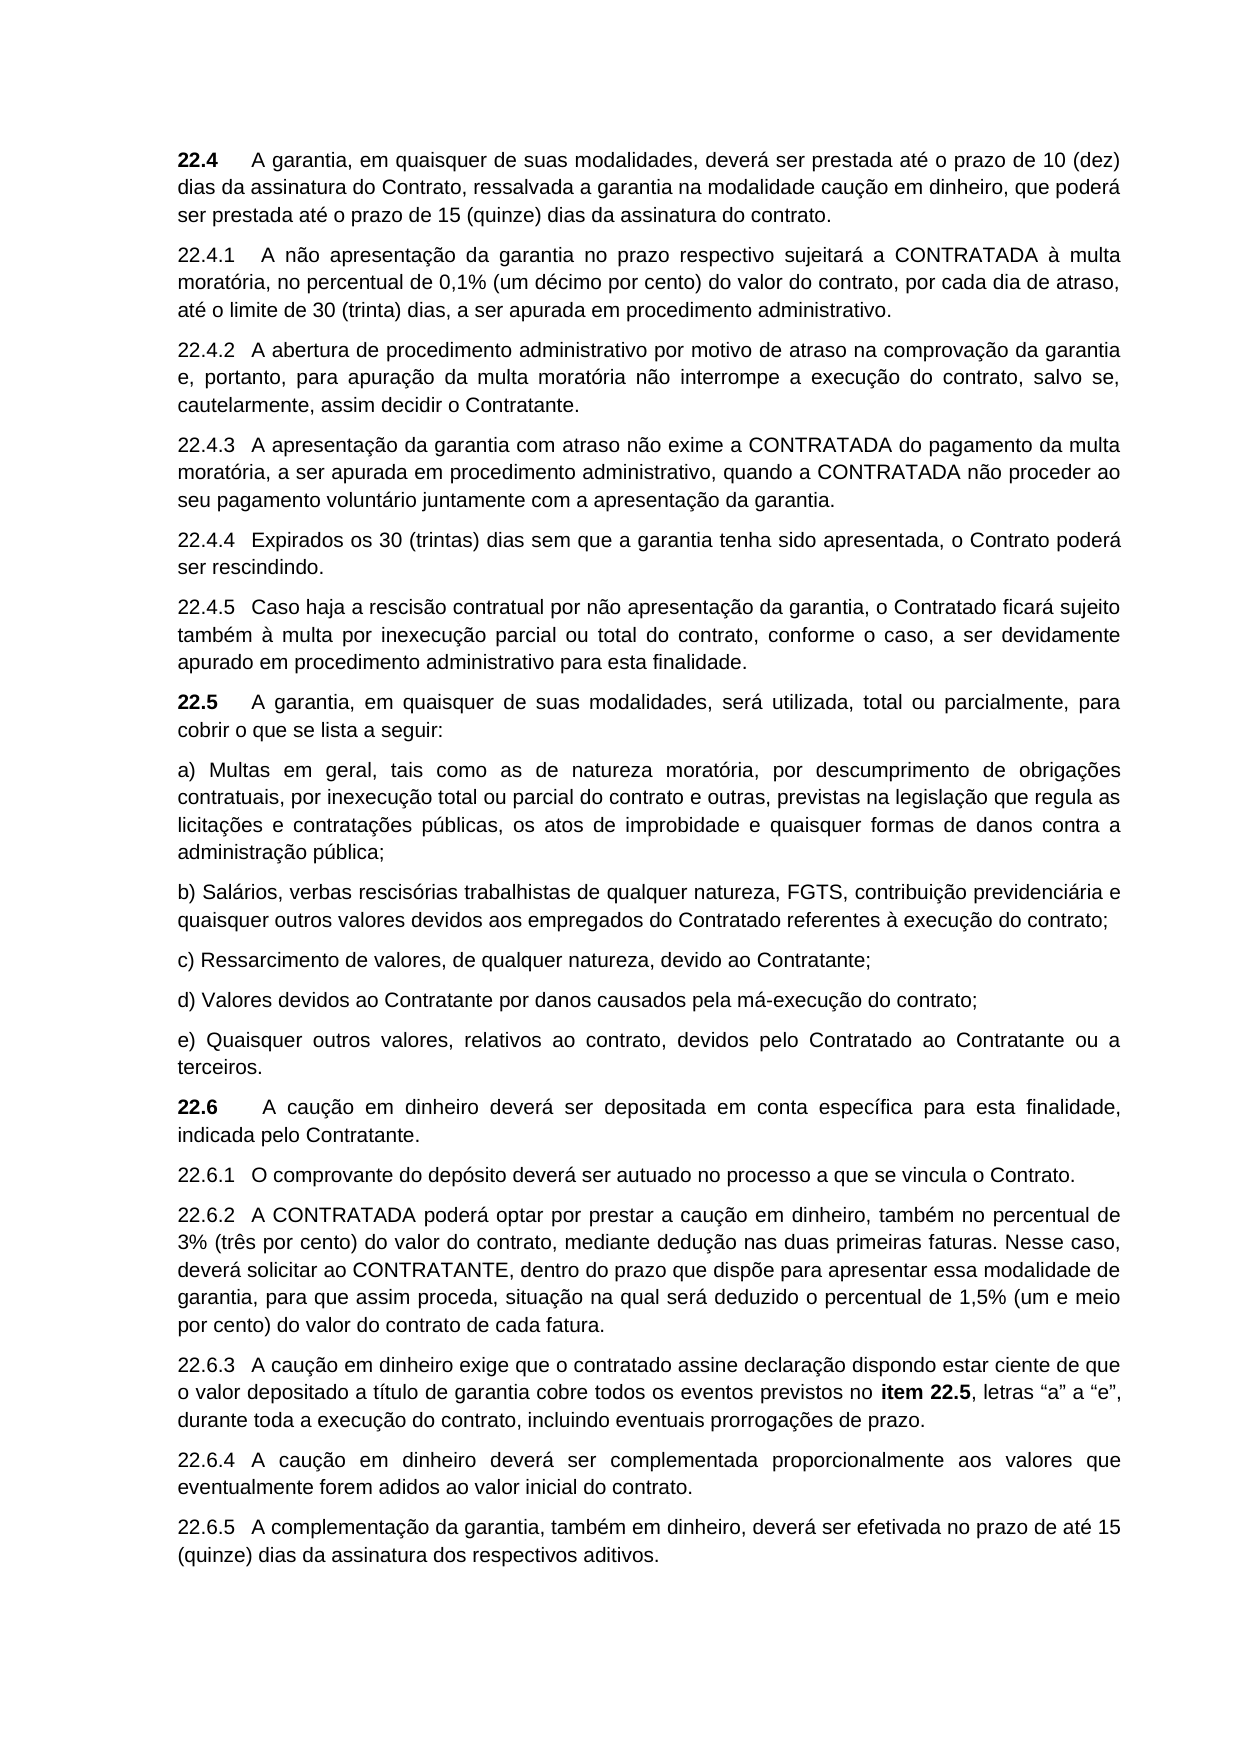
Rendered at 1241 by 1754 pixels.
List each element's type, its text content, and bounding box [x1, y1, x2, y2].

list A não apresentação da garantia no prazo respectivo sujeitará a CONTRATADA à multa moratória, no percentual de 0,1% (um décimo por cento) do valor do contrato, por cada dia de atraso, até o limite de 30 (trinta) dias, a ser apurada em procedimento administrativo. [177, 243, 1122, 322]
list A apresentação da garantia com atraso não exime a CONTRATADA do pagamento da multa moratória, a ser apurada em procedimento administrativo, quando a CONTRATADA não proceder ao seu pagamento voluntário juntamente com a apresentação da garantia. [177, 433, 1122, 512]
list A garantia, em quaisquer de suas modalidades, deverá ser prestada até o prazo de 10 (dez) dias da assinatura do Contrato, ressalvada a garantia na modalidade caução em dinheiro, que poderá ser prestada até o prazo de 15 (quinze) dias da assinatura do contrato. [177, 148, 1122, 227]
list A caução em dinheiro deverá ser complementada proporcionalmente aos valores que eventualmente forem adidos ao valor inicial do contrato. [177, 1448, 1122, 1499]
list Expirados os 30 (trintas) dias sem que a garantia tenha sido apresentada, o Contrato poderá ser rescindindo. [177, 528, 1122, 579]
list Caso haja a rescisão contratual por não apresentação da garantia, o Contratado ficará sujeito também à multa por inexecução parcial ou total do contrato, conforme o caso, a ser devidamente apurado em procedimento administrativo para esta finalidade. [177, 595, 1122, 674]
text c) Ressarcimento de valores, de qualquer natureza, devido ao Contratante; [177, 948, 1122, 972]
text d) Valores devidos ao Contratante por danos causados pela má-execução do contrato; [177, 988, 1122, 1012]
list A garantia, em quaisquer de suas modalidades, será utilizada, total ou parcialmente, para cobrir o que se lista a seguir: [177, 690, 1122, 742]
list A abertura de procedimento administrativo por motivo de atraso na comprovação da garantia e, portanto, para apuração da multa moratória não interrompe a execução do contrato, salvo se, cautelarmente, assim decidir o Contratante. [177, 338, 1122, 417]
list A CONTRATADA poderá optar por prestar a caução em dinheiro, também no percentual de 3% (três por cento) do valor do contrato, mediante dedução nas duas primeiras faturas. Nesse caso, deverá solicitar ao CONTRATANTE, dentro do prazo que dispõe para apresentar essa modalidade de garantia, para que assim proceda, situação na qual será deduzido o percentual de 1,5% (um e meio por cento) do valor do contrato de cada fatura. [177, 1203, 1122, 1337]
text b) Salários, verbas rescisórias trabalhistas de qualquer natureza, FGTS, contribuição previdenciária e quaisquer outros valores devidos aos empregados do Contratado referentes à execução do contrato; [177, 880, 1122, 932]
list A caução em dinheiro deverá ser depositada em conta específica para esta finalidade, indicada pelo Contratante. [177, 1095, 1122, 1147]
list A caução em dinheiro exige que o contratado assine declaração dispondo estar ciente de que o valor depositado a título de garantia cobre todos os eventos previstos no item 22.5, letras “a” a “e”, durante toda a execução do contrato, incluindo eventuais prorrogações de prazo. [177, 1353, 1122, 1432]
text e) Quaisquer outros valores, relativos ao contrato, devidos pelo Contratado ao Contratante ou a terceiros. [177, 1028, 1122, 1079]
text a) Multas em geral, tais como as de natureza moratória, por descumprimento de obrigações contratuais, por inexecução total ou parcial do contrato e outras, previstas na legislação que regula as licitações e contratações públicas, os atos de improbidade e quaisquer formas de danos contra a administração pública; [177, 758, 1122, 864]
list O comprovante do depósito deverá ser autuado no processo a que se vincula o Contrato. [177, 1163, 1122, 1187]
list A complementação da garantia, também em dinheiro, deverá ser efetivada no prazo de até 15 (quinze) dias da assinatura dos respectivos aditivos. [177, 1515, 1122, 1567]
